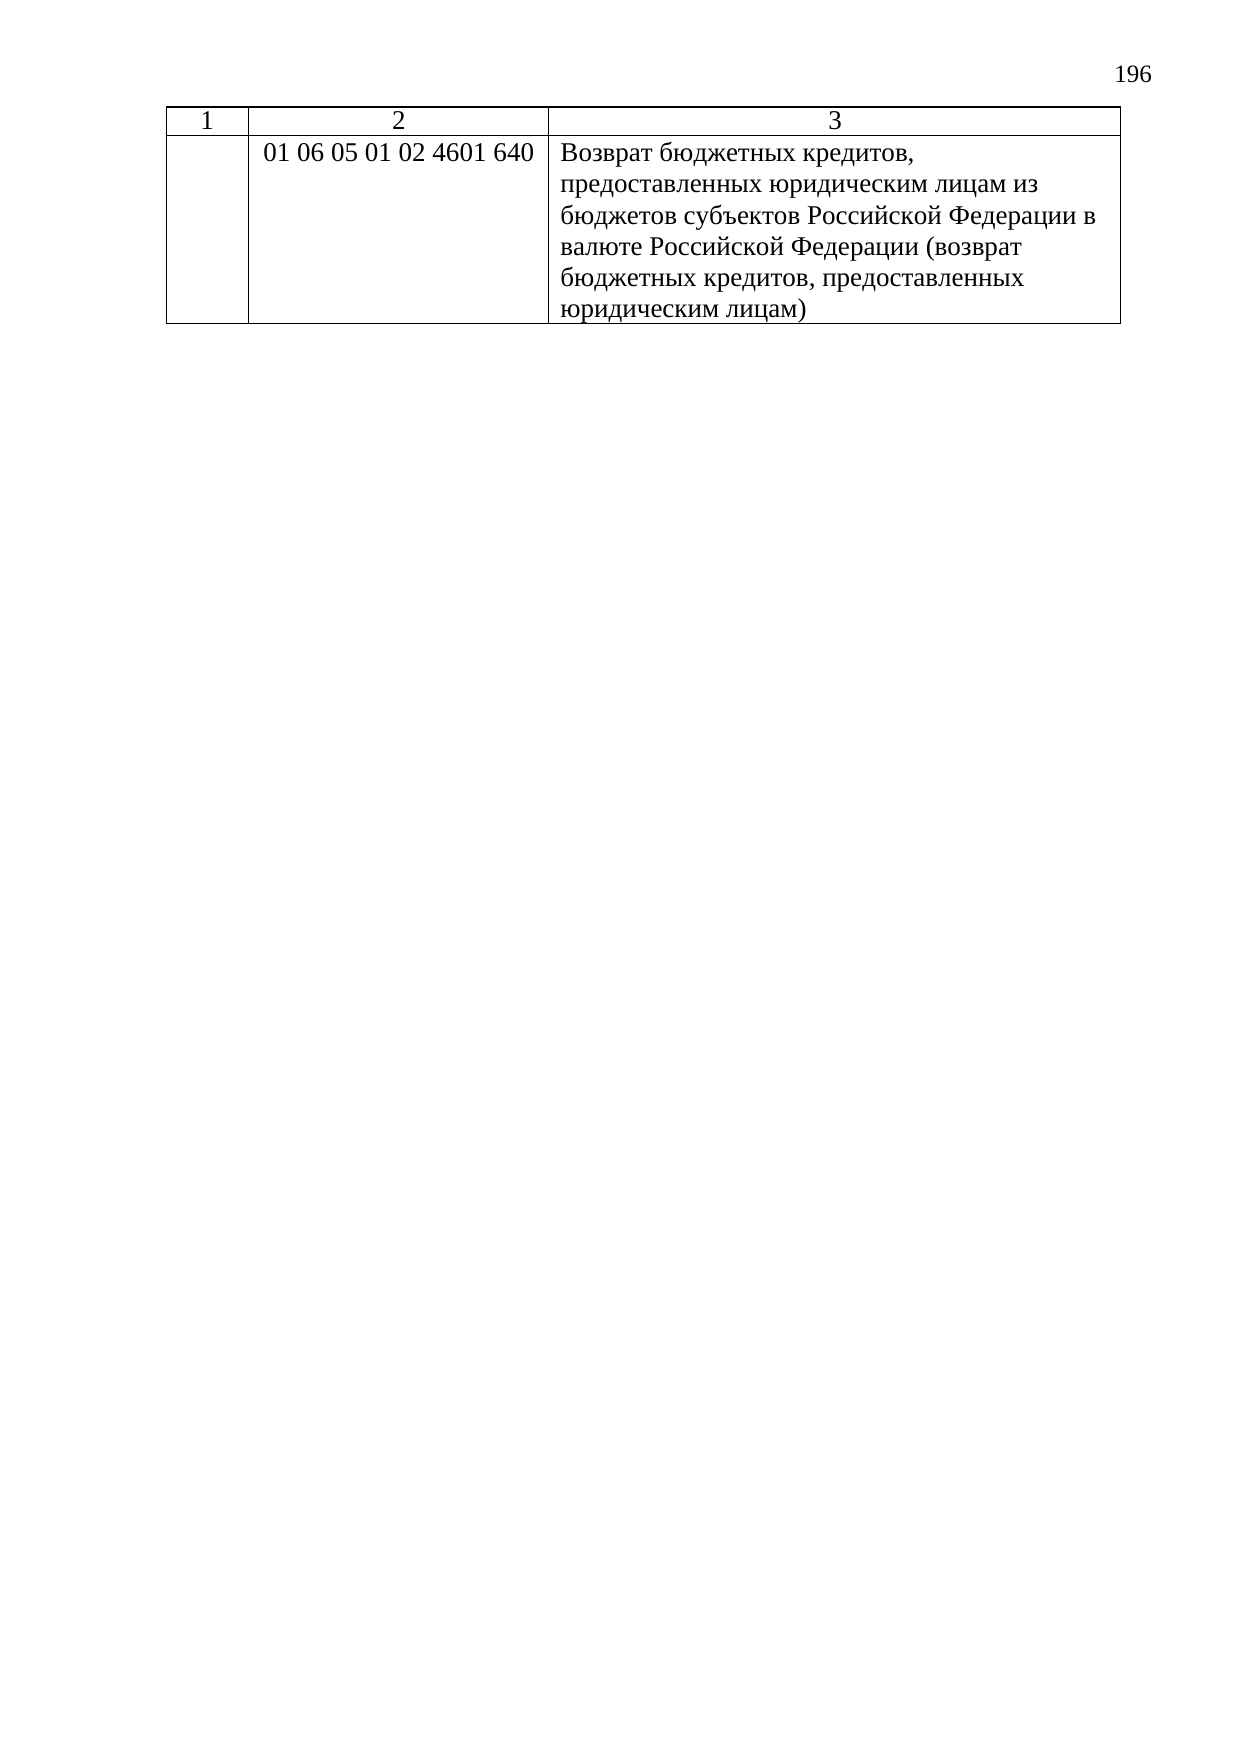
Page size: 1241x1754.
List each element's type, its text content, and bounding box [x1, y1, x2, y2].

table_cell [167, 136, 248, 323]
table_header 2 [249, 108, 548, 135]
table_cell Возврат бюджетных кредитов, предоставленных юридическим лицам из бюджетов субъектов Российской Федерации в валюте Российской Федерации (возврат бюджетных кредитов, предоставленных юридическим лицам) [549, 136, 1120, 323]
table_header 3 [549, 108, 1120, 135]
table_cell 01 06 05 01 02 4601 640 [249, 136, 548, 323]
table_header 1 [167, 108, 248, 135]
